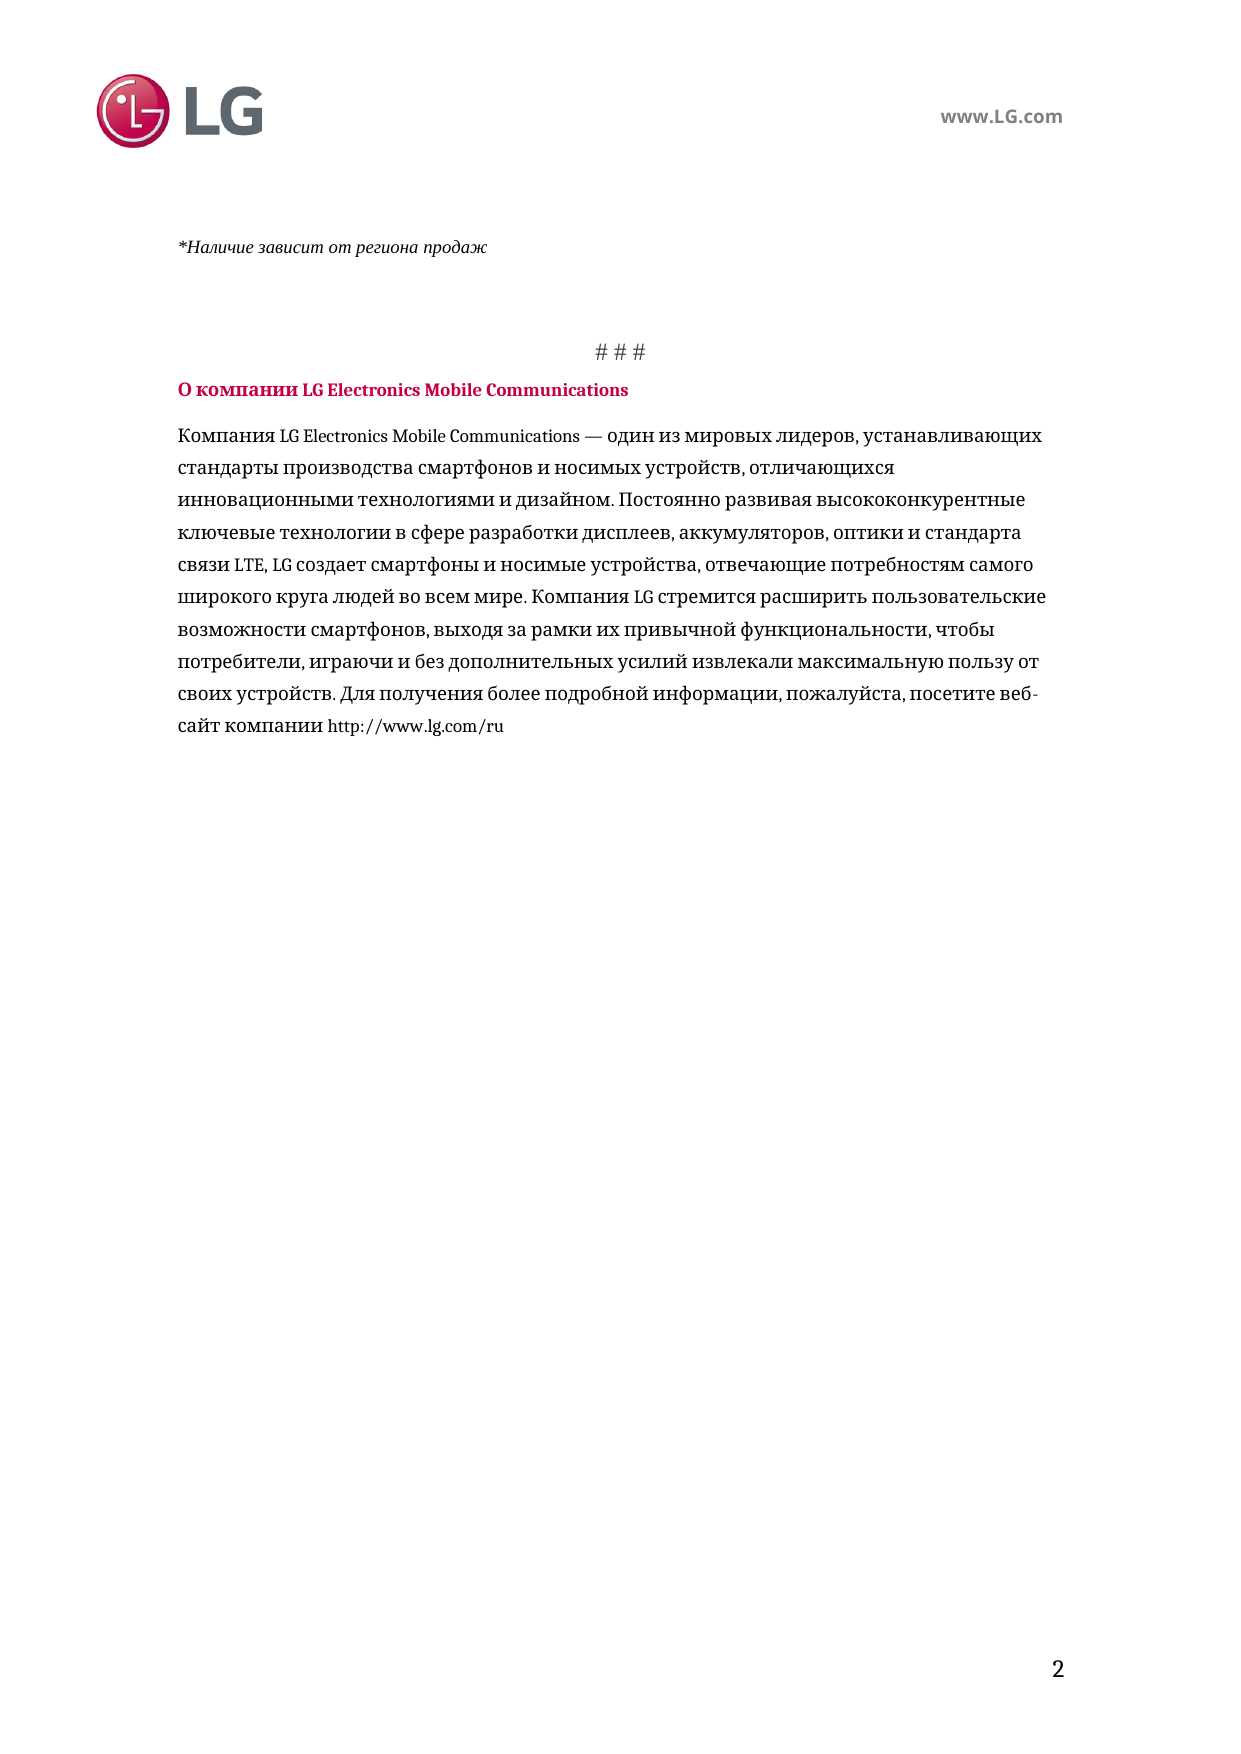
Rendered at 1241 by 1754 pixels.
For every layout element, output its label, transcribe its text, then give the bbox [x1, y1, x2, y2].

text Компания LG Electronics Mobile Communications — один из мировых лидеров, устанавливающих стандарты производства смартфонов и носимых устройств, отличающихся инновационными технологиями и дизайном. Постоянно развивая высококонкурентные ключевые технологии в сфере разработки дисплеев, аккумуляторов, оптики и стандарта связи LTE, LG создает смартфоны и носимые устройства, отвечающие потребностям самого широкого круга людей во всем мире. Компания LG стремится расширить пользовательские возможности смартфонов, выходя за рамки их привычной функциональности, чтобы потребители, играючи и без дополнительных усилий извлекали максимальную пользу от своих устройств. Для получения более подробной информации, пожалуйста, посетите веб-сайт компании http://www.lg.com/ru [177, 425, 1063, 737]
text *Наличие зависит от региона продаж [177, 236, 1063, 258]
text О компании LG Electronics Mobile Communications [177, 380, 1063, 401]
picture [94, 72, 267, 152]
text # # # [177, 337, 1063, 365]
